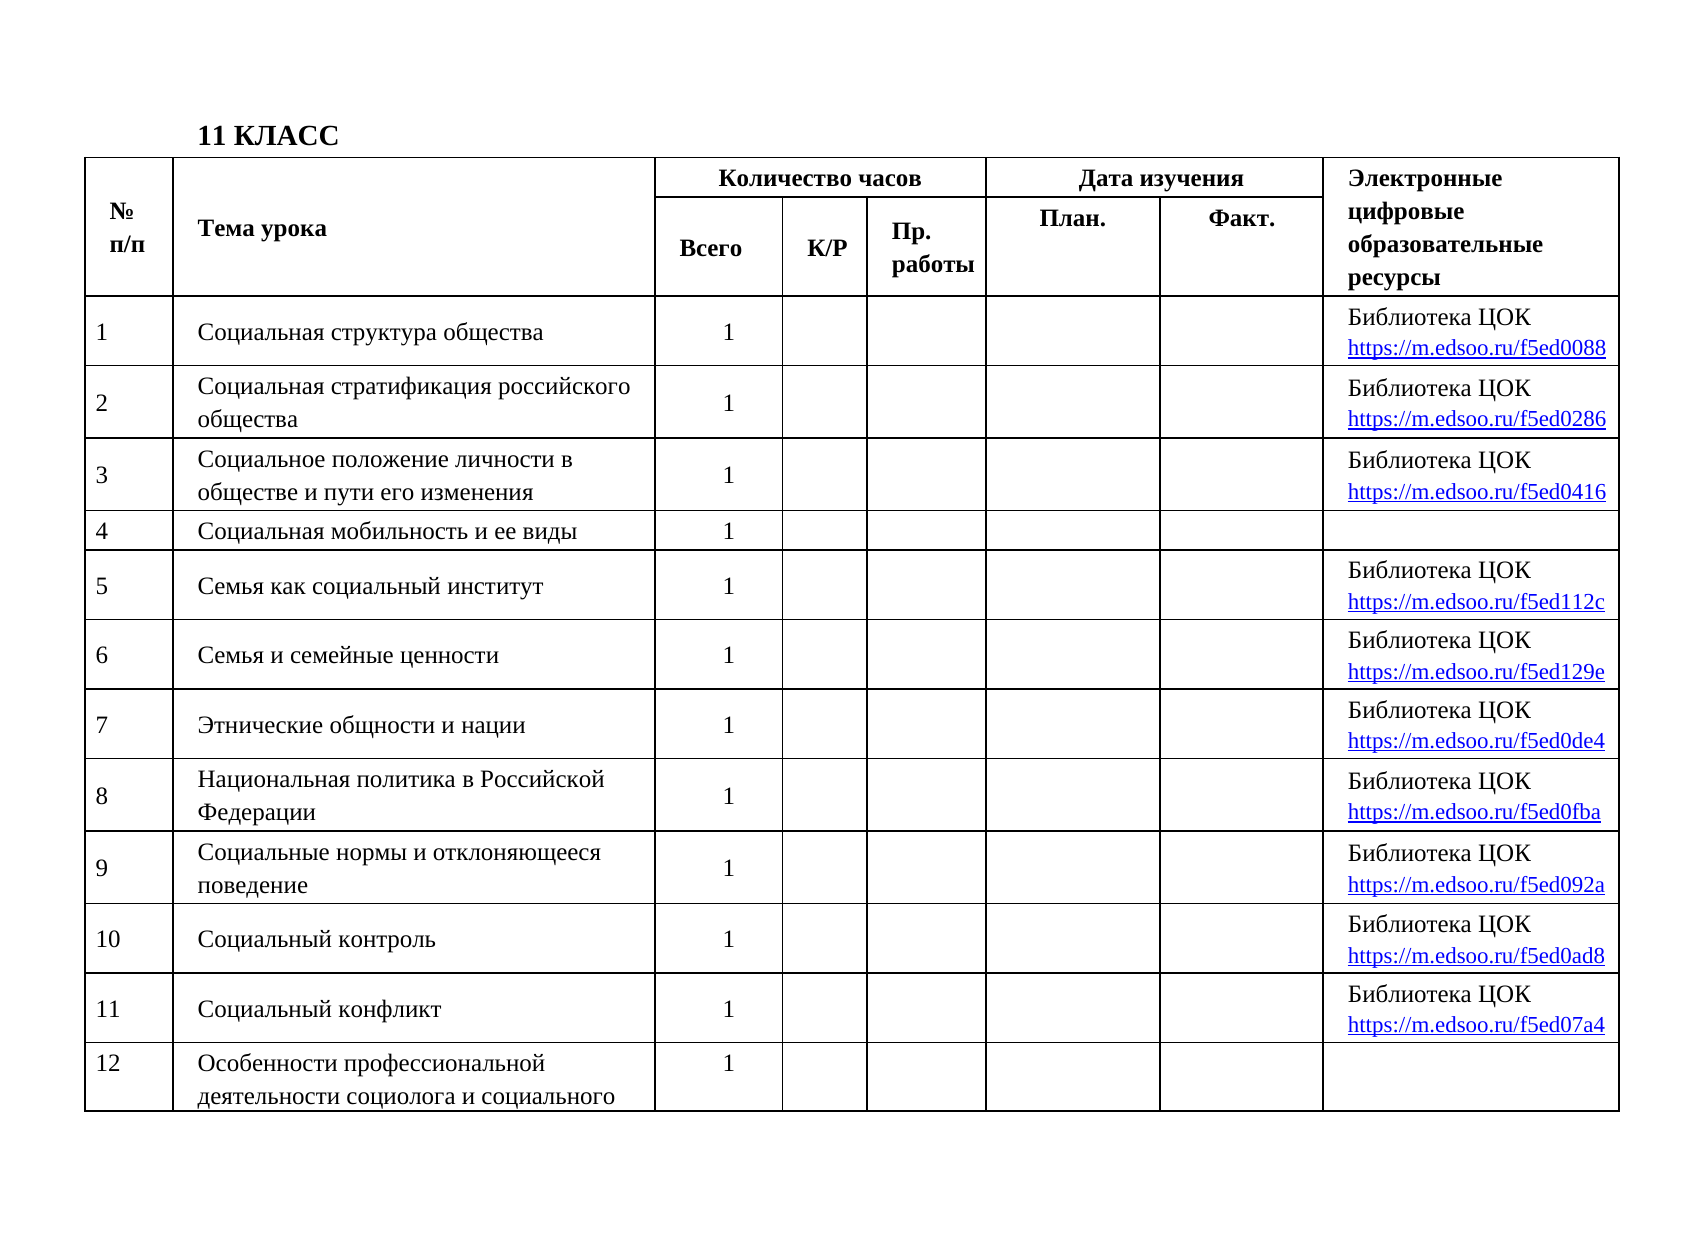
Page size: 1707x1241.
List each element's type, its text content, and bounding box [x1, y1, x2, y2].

table_cell [1161, 690, 1322, 758]
table_cell [783, 974, 866, 1042]
table_cell [987, 1043, 1159, 1110]
table_cell [1324, 1043, 1618, 1110]
table_cell Библиотека ЦОК https://m.edsoo.ru/f5ed0ad8 [1324, 904, 1618, 972]
table_cell [1161, 366, 1322, 437]
table_cell [987, 690, 1159, 758]
table_cell [1161, 1043, 1322, 1110]
table_cell [783, 439, 866, 509]
table_cell 1 [656, 759, 782, 830]
table_cell [783, 366, 866, 437]
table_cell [174, 1043, 654, 1110]
table_cell Библиотека ЦОК https://m.edsoo.ru/f5ed0286 [1324, 366, 1618, 437]
table_cell Социальный конфликт [174, 974, 654, 1042]
table_cell [783, 759, 866, 830]
table_cell [987, 759, 1159, 830]
table_cell Социальная структура общества [174, 297, 654, 365]
table_cell [987, 620, 1159, 688]
table_cell Семья и семейные ценности [174, 620, 654, 688]
table_header Электронные цифровые образовательные ресурсы [1324, 158, 1618, 295]
table_cell 1 [656, 832, 782, 902]
table_cell Социальная стратификация российского общества [174, 366, 654, 437]
table_cell 9 [86, 832, 172, 902]
table_cell 4 [86, 511, 172, 549]
table_cell К/Р [783, 198, 866, 295]
table_cell [868, 904, 985, 972]
table_cell Социальный контроль [174, 904, 654, 972]
table_cell 1 [656, 690, 782, 758]
table_cell 1 [656, 1043, 782, 1110]
table_cell [783, 551, 866, 618]
table_cell Библиотека ЦОК https://m.edsoo.ru/f5ed0088 [1324, 297, 1618, 365]
table_cell [1161, 439, 1322, 509]
table_cell [868, 511, 985, 549]
table_cell [868, 690, 985, 758]
table_cell План. [987, 198, 1159, 295]
table_cell 12 [86, 1043, 172, 1110]
table_cell [868, 297, 985, 365]
text 11 КЛАСС [190, 118, 1618, 152]
table_cell [987, 974, 1159, 1042]
table_cell [868, 832, 985, 902]
table_header № п/п [86, 158, 172, 295]
table_cell [987, 904, 1159, 972]
table_cell Библиотека ЦОК https://m.edsoo.ru/f5ed129e [1324, 620, 1618, 688]
table_cell [868, 551, 985, 618]
table_cell [783, 904, 866, 972]
table_cell 10 [86, 904, 172, 972]
table_cell 1 [656, 511, 782, 549]
table_cell 8 [86, 759, 172, 830]
table_cell [1161, 974, 1322, 1042]
table_cell [1161, 904, 1322, 972]
table_cell [1161, 620, 1322, 688]
table_header Дата изучения [987, 158, 1322, 196]
table_cell Национальная политика в Российской Федерации [174, 759, 654, 830]
table_cell [868, 1043, 985, 1110]
table_cell Библиотека ЦОК https://m.edsoo.ru/f5ed07a4 [1324, 974, 1618, 1042]
table_cell Библиотека ЦОК https://m.edsoo.ru/f5ed0416 [1324, 439, 1618, 509]
table_cell 1 [656, 439, 782, 509]
table_cell 11 [86, 974, 172, 1042]
table_cell [1161, 297, 1322, 365]
table_cell Социальное положение личности в обществе и пути его изменения [174, 439, 654, 509]
table_cell 6 [86, 620, 172, 688]
table_cell 1 [656, 551, 782, 618]
table_header Тема урока [174, 158, 654, 295]
table_cell Всего [656, 198, 782, 295]
table_cell [1161, 511, 1322, 549]
table_cell [1324, 511, 1618, 549]
table_cell Социальные нормы и отклоняющееся поведение [174, 832, 654, 902]
table_cell [868, 366, 985, 437]
table_cell [783, 297, 866, 365]
table_cell [783, 832, 866, 902]
table_cell Библиотека ЦОК https://m.edsoo.ru/f5ed0fba [1324, 759, 1618, 830]
table_cell [1161, 759, 1322, 830]
table_cell 1 [656, 904, 782, 972]
table_cell 5 [86, 551, 172, 618]
table_cell Библиотека ЦОК https://m.edsoo.ru/f5ed112c [1324, 551, 1618, 618]
table_cell [987, 366, 1159, 437]
table_cell Библиотека ЦОК https://m.edsoo.ru/f5ed0de4 [1324, 690, 1618, 758]
table_cell [868, 620, 985, 688]
table_cell [987, 439, 1159, 509]
table_cell [783, 1043, 866, 1110]
table_cell [868, 439, 985, 509]
table_cell [987, 297, 1159, 365]
table_cell Библиотека ЦОК https://m.edsoo.ru/f5ed092a [1324, 832, 1618, 902]
table_cell 2 [86, 366, 172, 437]
table_cell 1 [656, 974, 782, 1042]
table_cell Этнические общности и нации [174, 690, 654, 758]
table_cell Пр. работы [868, 198, 985, 295]
table_cell 1 [656, 620, 782, 688]
table_cell 1 [656, 366, 782, 437]
table_cell [868, 974, 985, 1042]
table_cell [1161, 551, 1322, 618]
table_header Количество часов [656, 158, 985, 196]
table_cell [783, 620, 866, 688]
table_cell [987, 551, 1159, 618]
table_cell [987, 511, 1159, 549]
table_cell 1 [656, 297, 782, 365]
table_cell [1161, 832, 1322, 902]
table_cell Социальная мобильность и ее виды [174, 511, 654, 549]
table_cell [783, 690, 866, 758]
table_cell Семья как социальный институт [174, 551, 654, 618]
table_cell [783, 511, 866, 549]
table_cell Факт. [1161, 198, 1322, 295]
table_cell 1 [86, 297, 172, 365]
table_cell [987, 832, 1159, 902]
table_cell 3 [86, 439, 172, 509]
table_cell 7 [86, 690, 172, 758]
table_cell [868, 759, 985, 830]
